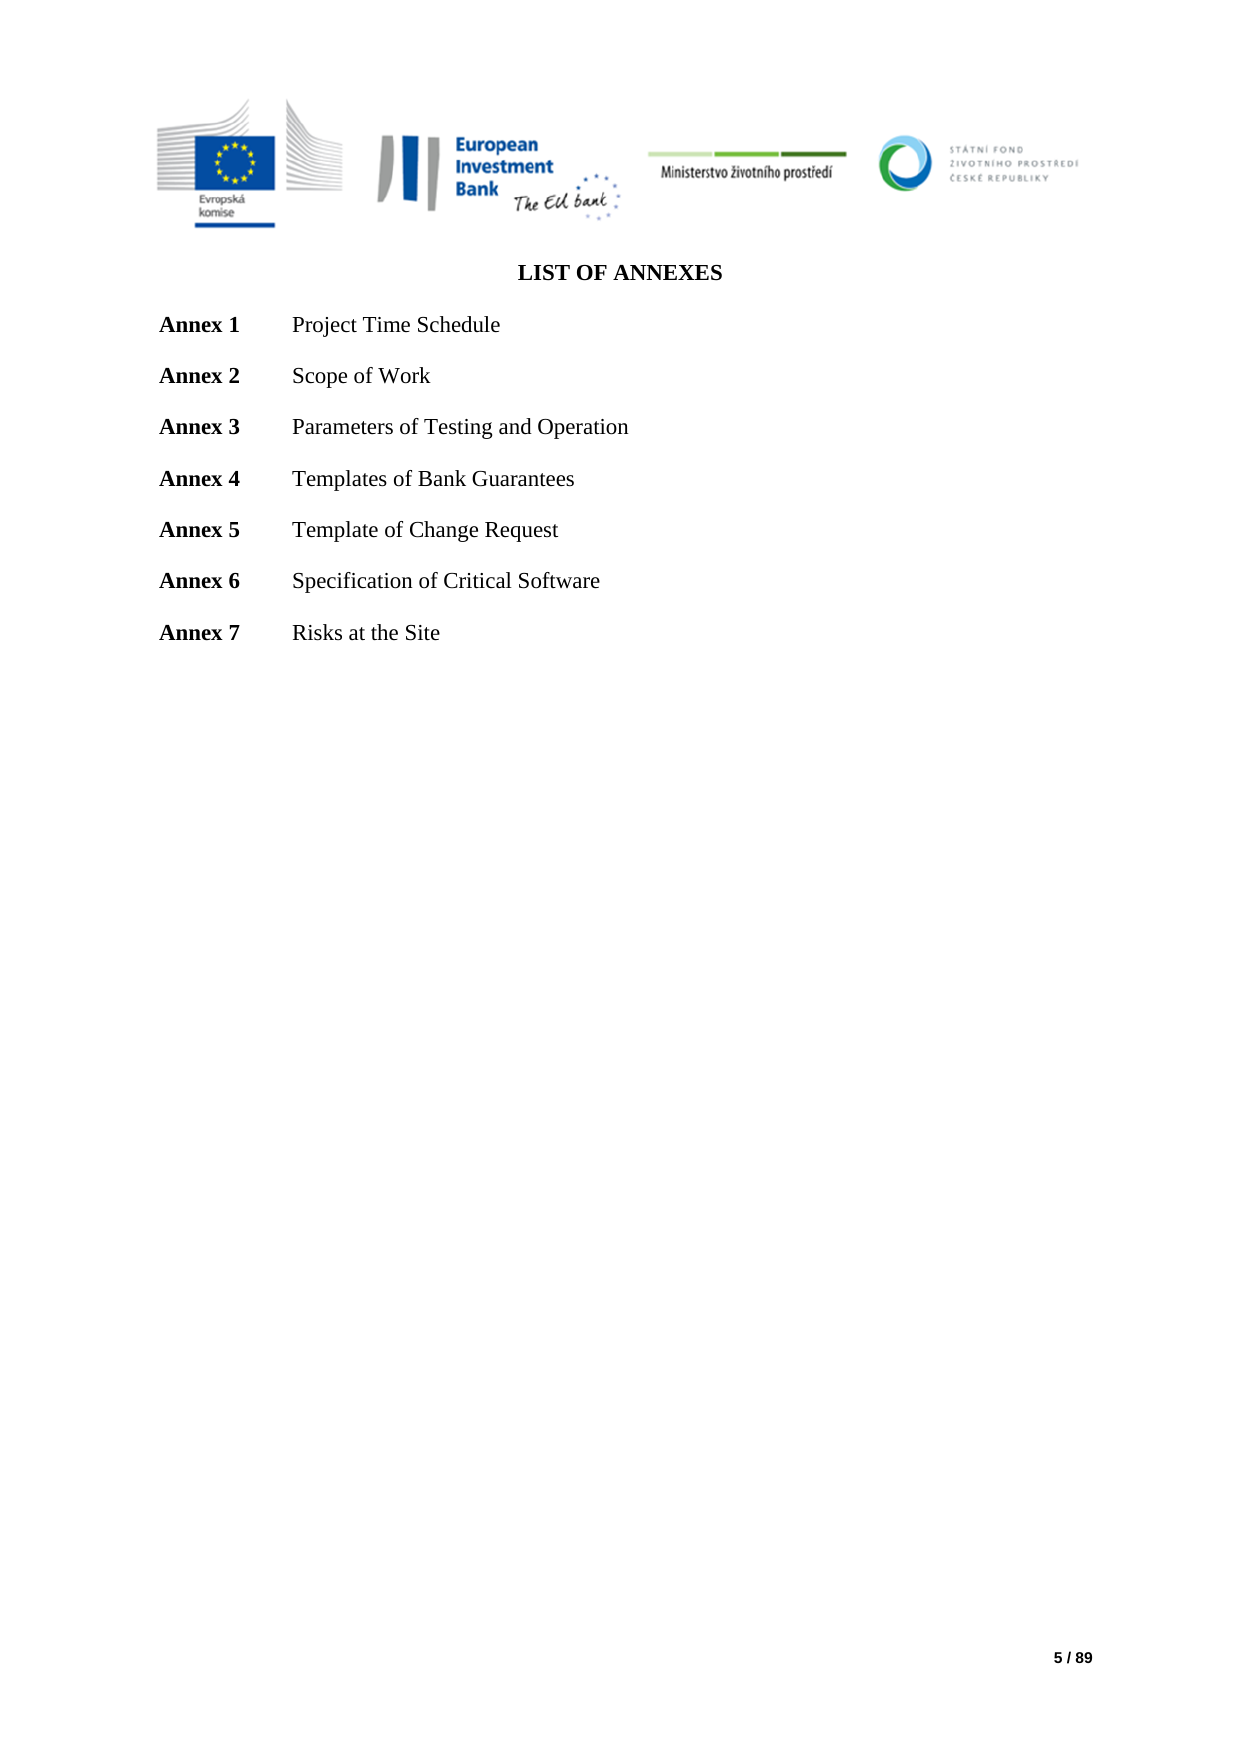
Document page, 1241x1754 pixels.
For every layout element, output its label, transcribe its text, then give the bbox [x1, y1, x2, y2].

table_cell Annex 6 [148, 555, 281, 606]
table_cell Scope of Work [281, 350, 1092, 401]
text List of annexes [148, 259, 1092, 286]
table_cell Annex 4 [148, 452, 281, 503]
picture [147, 87, 1093, 235]
table_cell Template of Change Request [281, 504, 1092, 555]
table_cell Annex 2 [148, 350, 281, 401]
table_cell Templates of Bank Guarantees [281, 452, 1092, 503]
table_cell Risks at the Site [281, 606, 1092, 658]
table_cell Annex 3 [148, 401, 281, 452]
table_cell Annex 7 [148, 606, 281, 658]
table_cell Annex 5 [148, 504, 281, 555]
table_header Annex 1 [148, 298, 281, 349]
table_header Project Time Schedule [281, 298, 1092, 349]
table_cell Specification of Critical Software [281, 555, 1092, 606]
table_cell Parameters of Testing and Operation [281, 401, 1092, 452]
